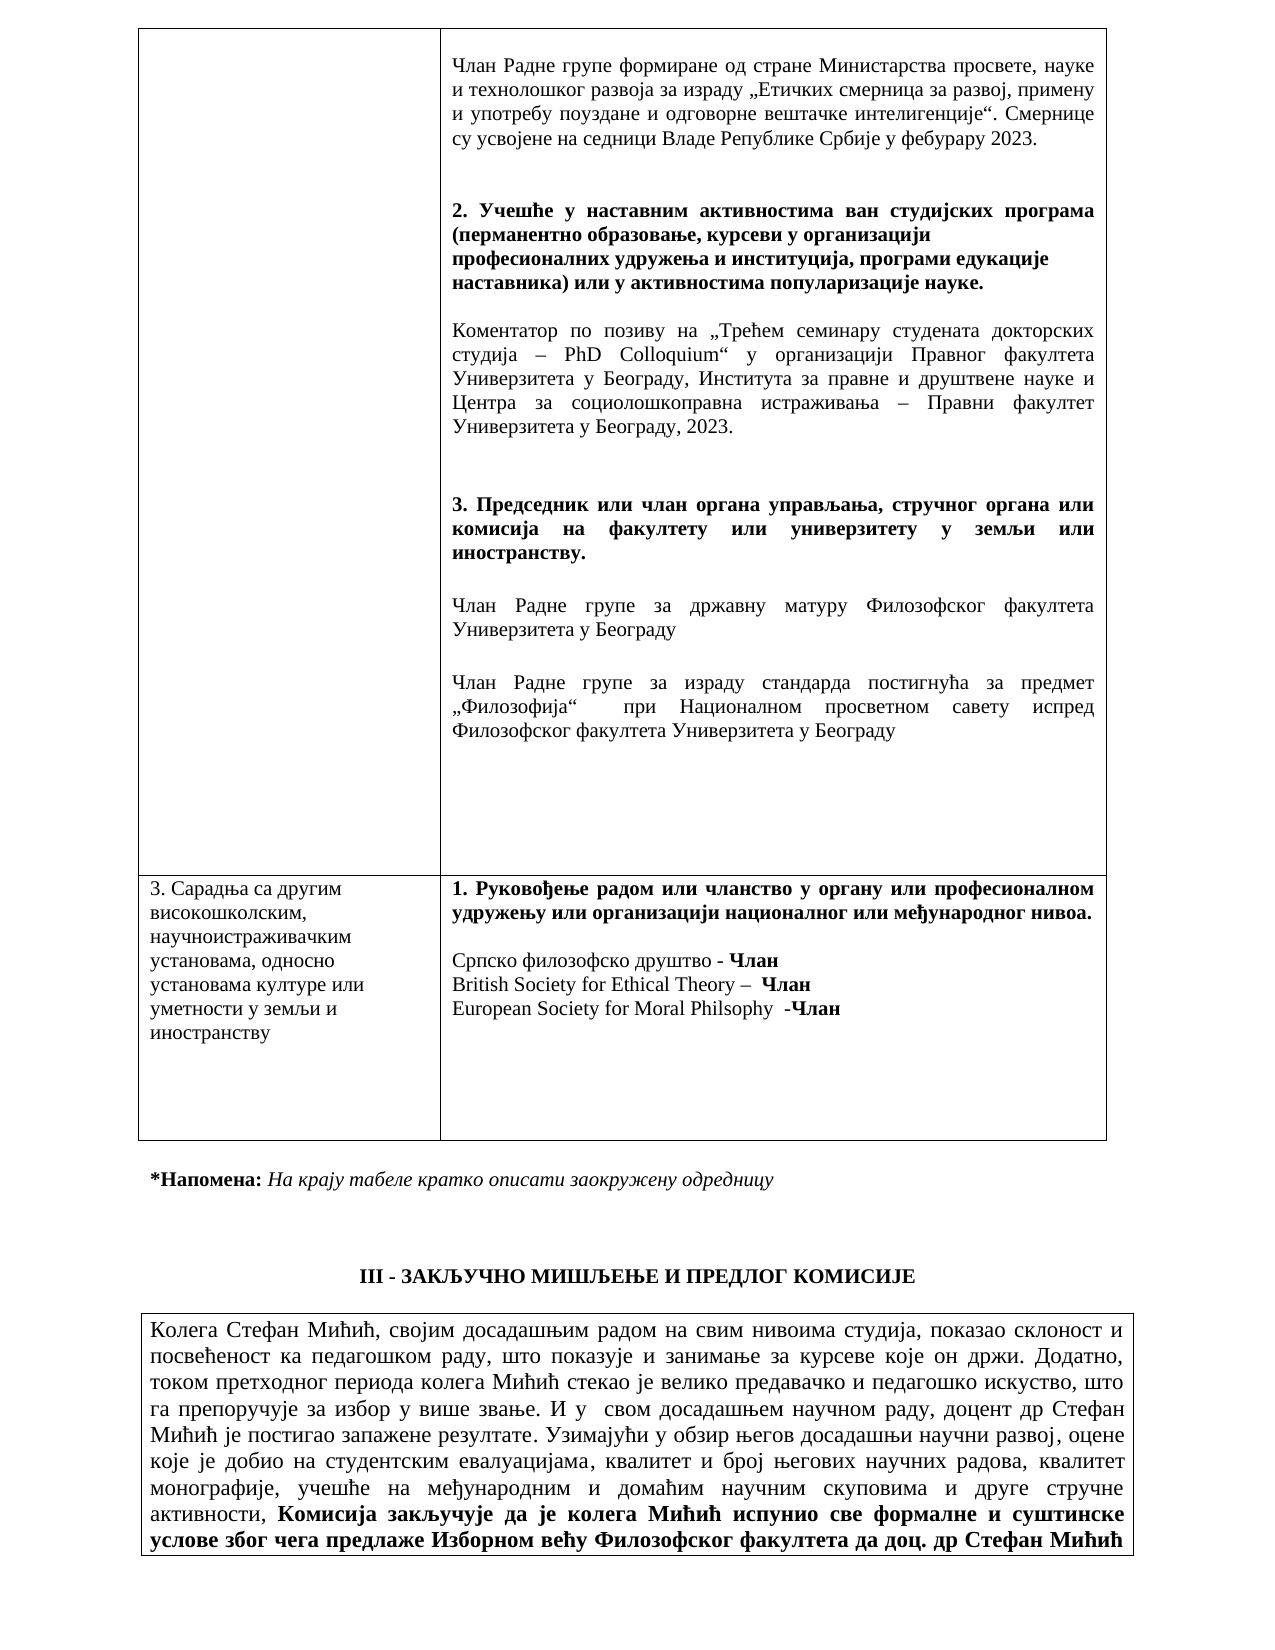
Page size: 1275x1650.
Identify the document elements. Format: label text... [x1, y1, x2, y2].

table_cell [139, 29, 440, 874]
table_cell 3. Сарадња са другим високошколским, научноистраживачким установама, односно установама културе или уметности у земљи и иностранству [139, 876, 440, 1140]
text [142, 1314, 1133, 1555]
text *Напомена: На крају табеле кратко описати заокружену одредницу [150, 1167, 1125, 1191]
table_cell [441, 29, 1106, 874]
table_cell 1. Руковођење радом или чланство у органу или професионалном удружењу или организацији националног или међународног нивоа. Српско филозофско друштво - Члан British Society for Ethical Theory – Члан European Society for Moral Philsophy -Члан [441, 876, 1106, 1140]
text III - ЗАКЉУЧНО МИШЉЕЊЕ И ПРЕДЛОГ КОМИСИЈЕ [150, 1264, 1125, 1288]
